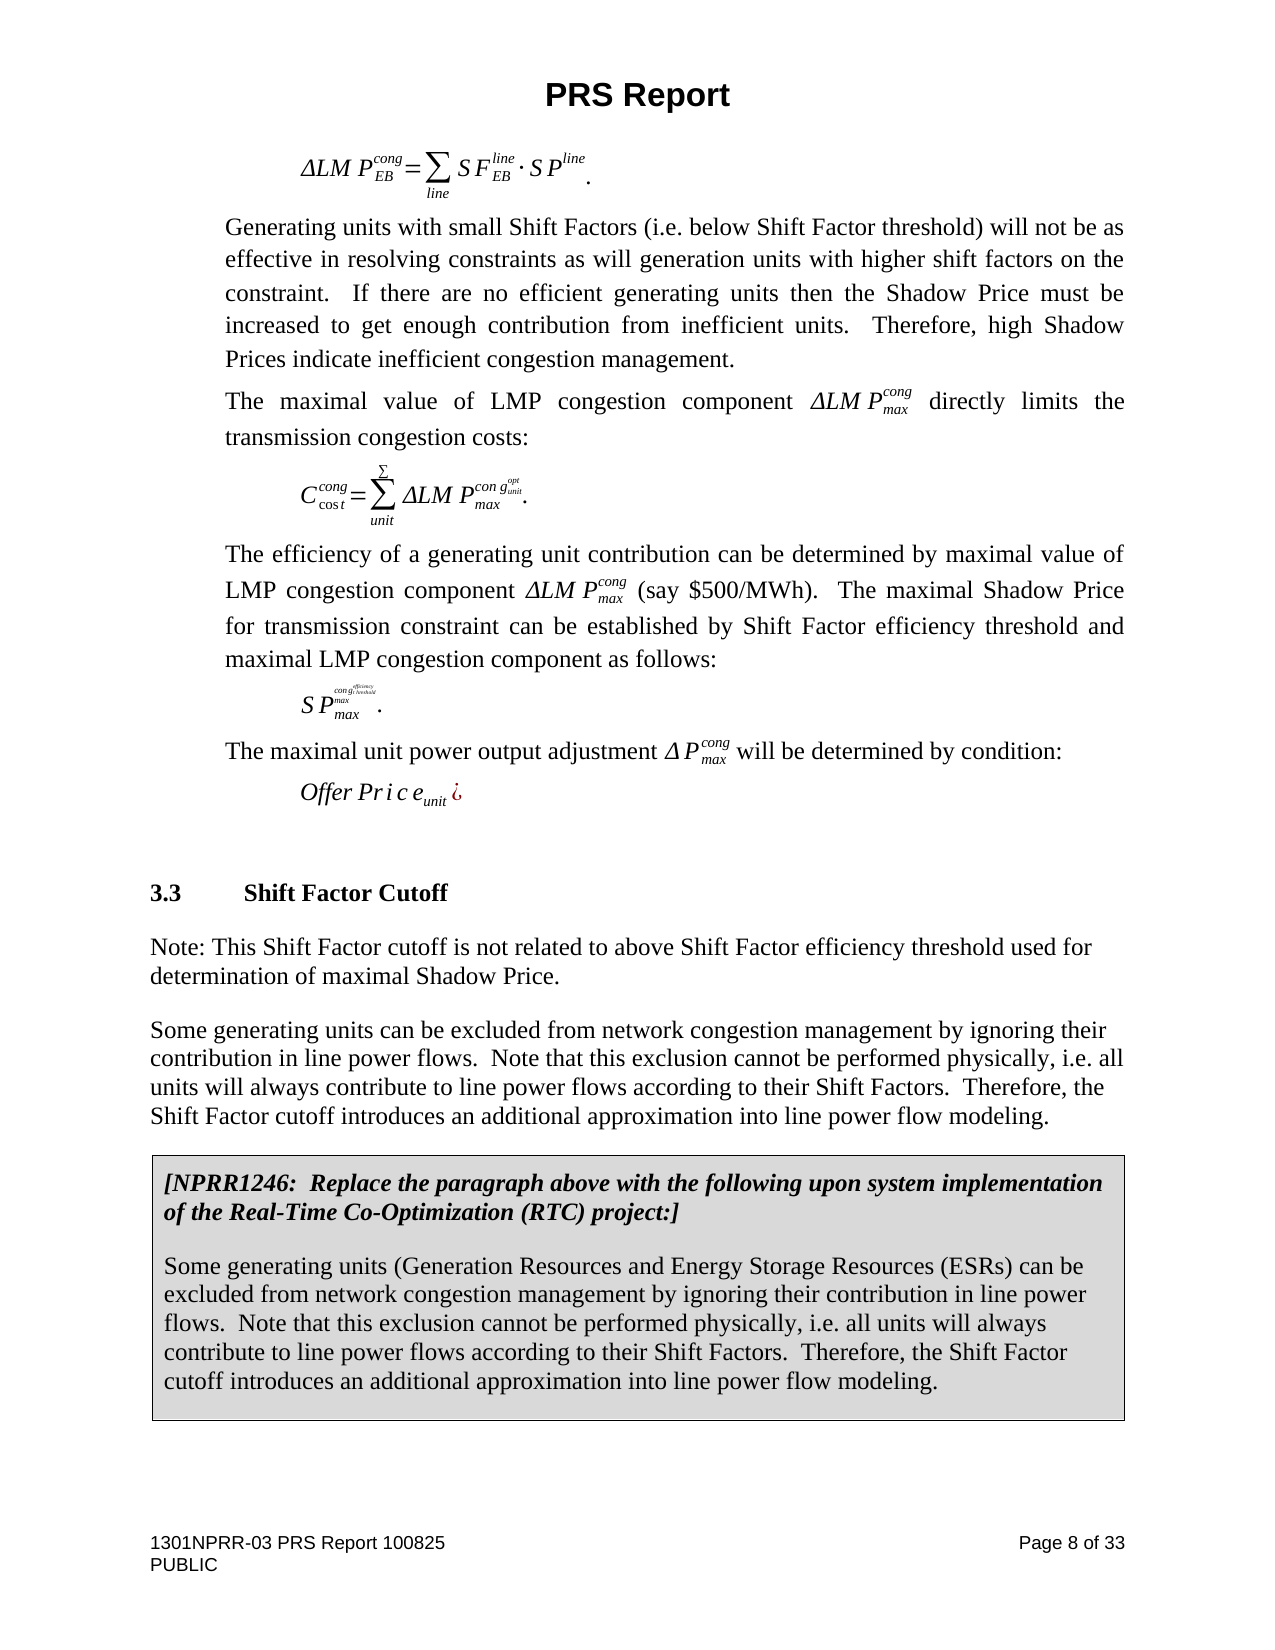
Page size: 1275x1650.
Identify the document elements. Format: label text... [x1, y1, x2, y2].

text The maximal value of LMP congestion component directly limits the transmission congestion costs: [225, 383, 1125, 451]
text Generating units with small Shift Factors (i.e. below Shift Factor threshold) will not be as effective in resolving constraints as will generation units with higher shift factors on the constraint. If there are no efficient generating units then the Shadow Price must be increased to get enough contribution from inefficient units. Therefore, high Shadow Prices indicate inefficient congestion management. [225, 212, 1125, 372]
text . [225, 461, 1125, 529]
text Some generating units can be excluded from network congestion management by ignoring their contribution in line power flows. Note that this exclusion cannot be performed physically, i.e. all units will always contribute to line power flows according to their Shift Factors. Therefore, the Shift Factor cutoff introduces an additional approximation into line power flow modeling. [150, 1015, 1125, 1130]
table_header [NPRR1246: Replace the paragraph above with the following upon system implementation of the Real-Time Co-Optimization (RTC) project:] Some generating units (Generation Resources and Energy Storage Resources (ESRs) can be excluded from network congestion management by ignoring their contribution in line power flows. Note that this exclusion cannot be performed physically, i.e. all units will always contribute to line power flows according to their Shift Factors. Therefore, the Shift Factor cutoff introduces an additional approximation into line power flow modeling. [153, 1156, 1124, 1419]
text . [225, 684, 1125, 723]
text The maximal unit power output adjustment will be determined by condition: [150, 733, 1125, 768]
text . [225, 150, 1125, 201]
text The efficiency of a generating unit contribution can be determined by maximal value of LMP congestion component (say $500/MWh). The maximal Shadow Price for transmission constraint can be established by Shift Factor efficiency threshold and maximal LMP congestion component as follows: [225, 539, 1125, 673]
text 3.3 Shift Factor Cutoff [150, 878, 1125, 907]
text Note: This Shift Factor cutoff is not related to above Shift Factor efficiency threshold used for determination of maximal Shadow Price. [150, 932, 1125, 990]
